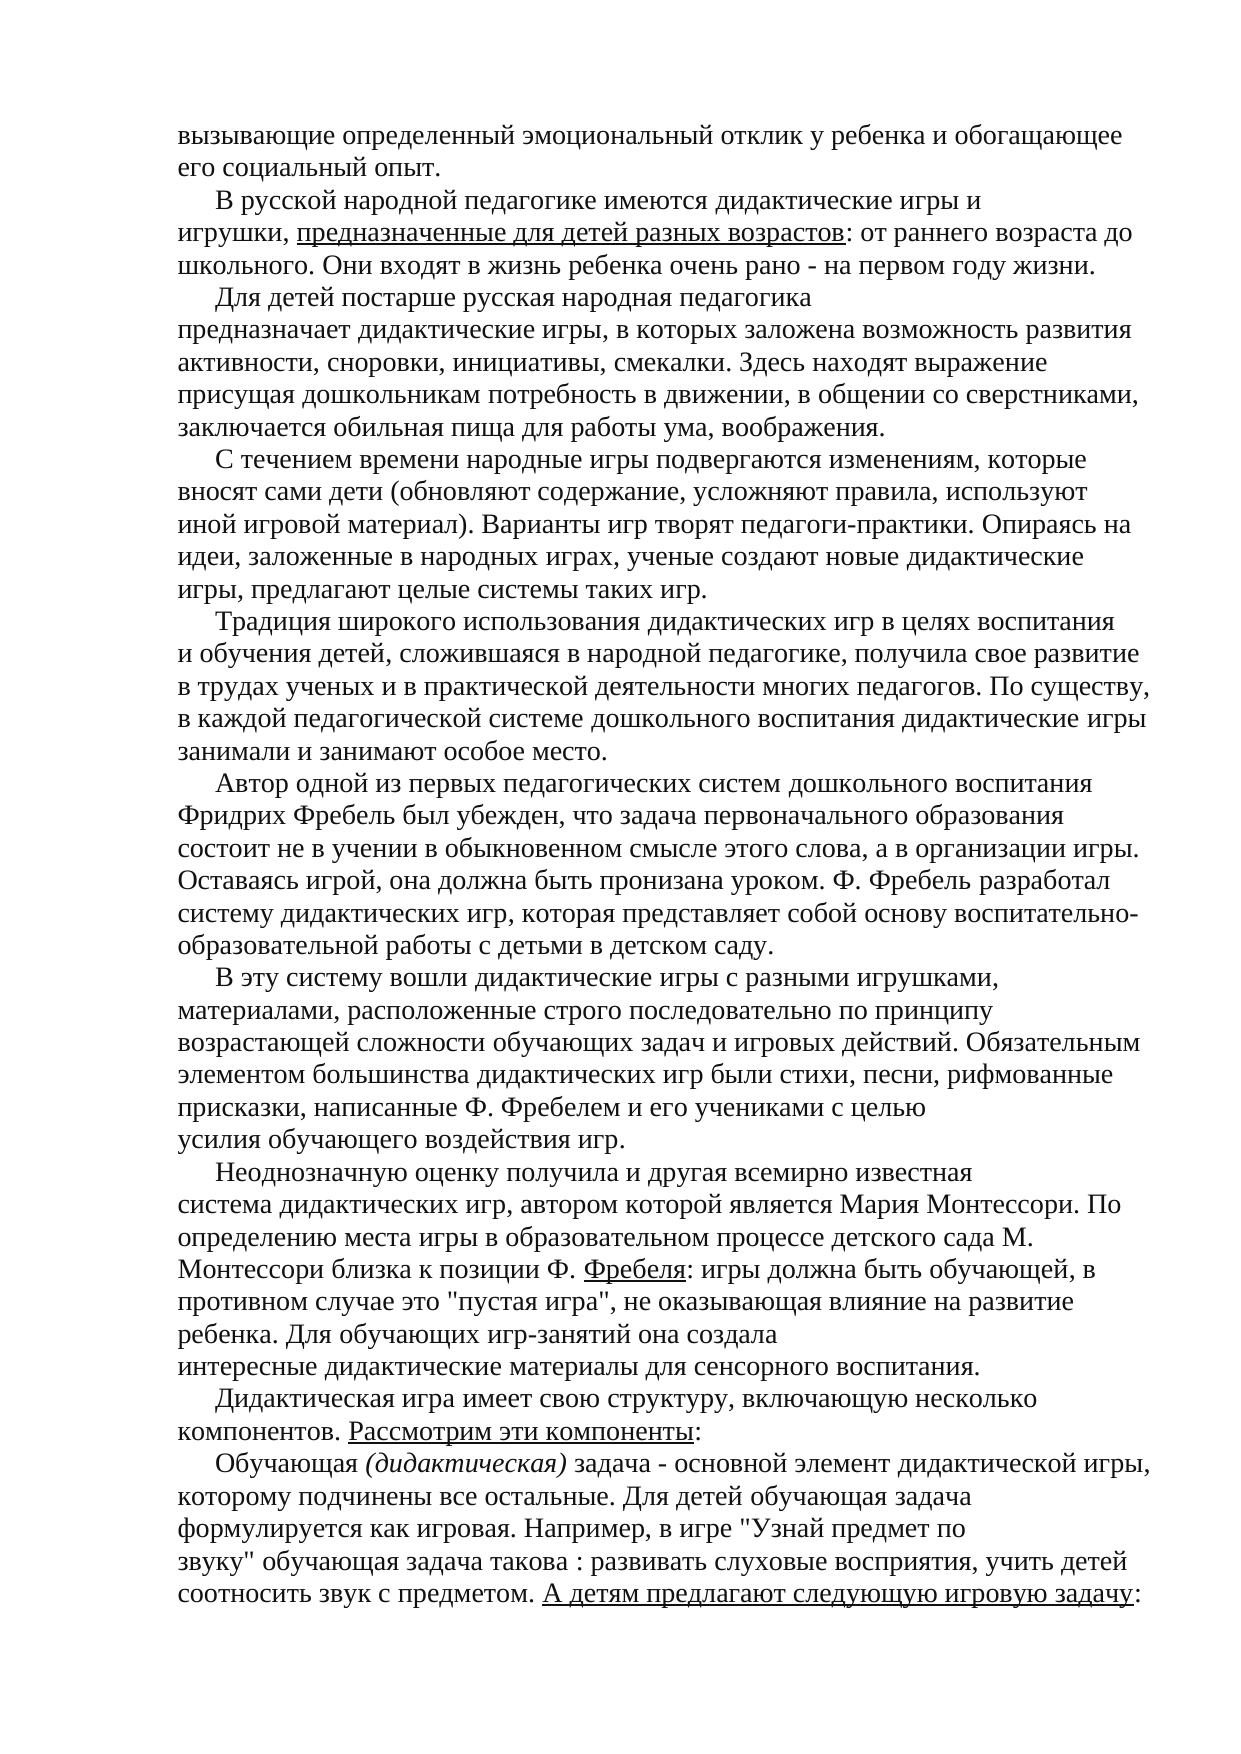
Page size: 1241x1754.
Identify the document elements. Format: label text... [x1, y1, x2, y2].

text Неоднозначную оценку получила и другая всемирно известная система дидактических игр, автором которой является Мария Монтессори. По определению места игры в образовательном процессе детского сада М. Монтессори близка к позиции Ф. Фребеля: игры должна быть обучающей, в противном случае это "пустая игра", не оказывающая влияние на развитие ребенка. Для обучающих игр-занятий она создала интересные дидактические материалы для сенсорного воспитания. [177, 1155, 1152, 1382]
text Дидактическая игра имеет свою структуру, включающую несколько компонентов. Рассмотрим эти компоненты: [177, 1382, 1152, 1446]
text С течением времени народные игры подвергаются изменениям, которые вносят сами дети (обновляют содержание, усложняют правила, используют иной игровой материал). Варианты игр творят педагоги-практики. Опираясь на идеи, заложенные в народных играх, ученые создают новые дидактические игры, предлагают целые системы таких игр. [177, 442, 1152, 604]
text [177, 118, 1152, 183]
text Для детей постарше русская народная педагогика предназначает дидактические игры, в которых заложена возможность развития активности, сноровки, инициативы, смекалки. Здесь находят выражение присущая дошкольникам потребность в движении, в общении со сверстниками, заключается обильная пища для работы ума, воображения. [177, 280, 1152, 442]
text В русской народной педагогике имеются дидактические игры и игрушки, предназначенные для детей разных возрастов: от раннего возраста до школьного. Они входят в жизнь ребенка очень рано - на первом году жизни. [177, 183, 1152, 280]
text В эту систему вошли дидактические игры с разными игрушками, материалами, расположенные строго последовательно по принципу возрастающей сложности обучающих задач и игровых действий. Обязательным элементом большинства дидактических игр были стихи, песни, рифмованные присказки, написанные Ф. Фребелем и его учениками с целью усилия обучающего воздействия игр. [177, 960, 1152, 1155]
text Автор одной из первых педагогических систем дошкольного воспитания Фридрих Фребель был убежден, что задача первоначального образования состоит не в учении в обыкновенном смысле этого слова, а в организации игры. Оставаясь игрой, она должна быть пронизана уроком. Ф. Фребель разработал систему дидактических игр, которая представляет собой основу воспитательно-образовательной работы с детьми в детском саду. [177, 766, 1152, 960]
text Традиция широкого использования дидактических игр в целях воспитания и обучения детей, сложившаяся в народной педагогике, получила свое развитие в трудах ученых и в практической деятельности многих педагогов. По существу, в каждой педагогической системе дошкольного воспитания дидактические игры занимали и занимают особое место. [177, 604, 1152, 766]
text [177, 1446, 1152, 1608]
